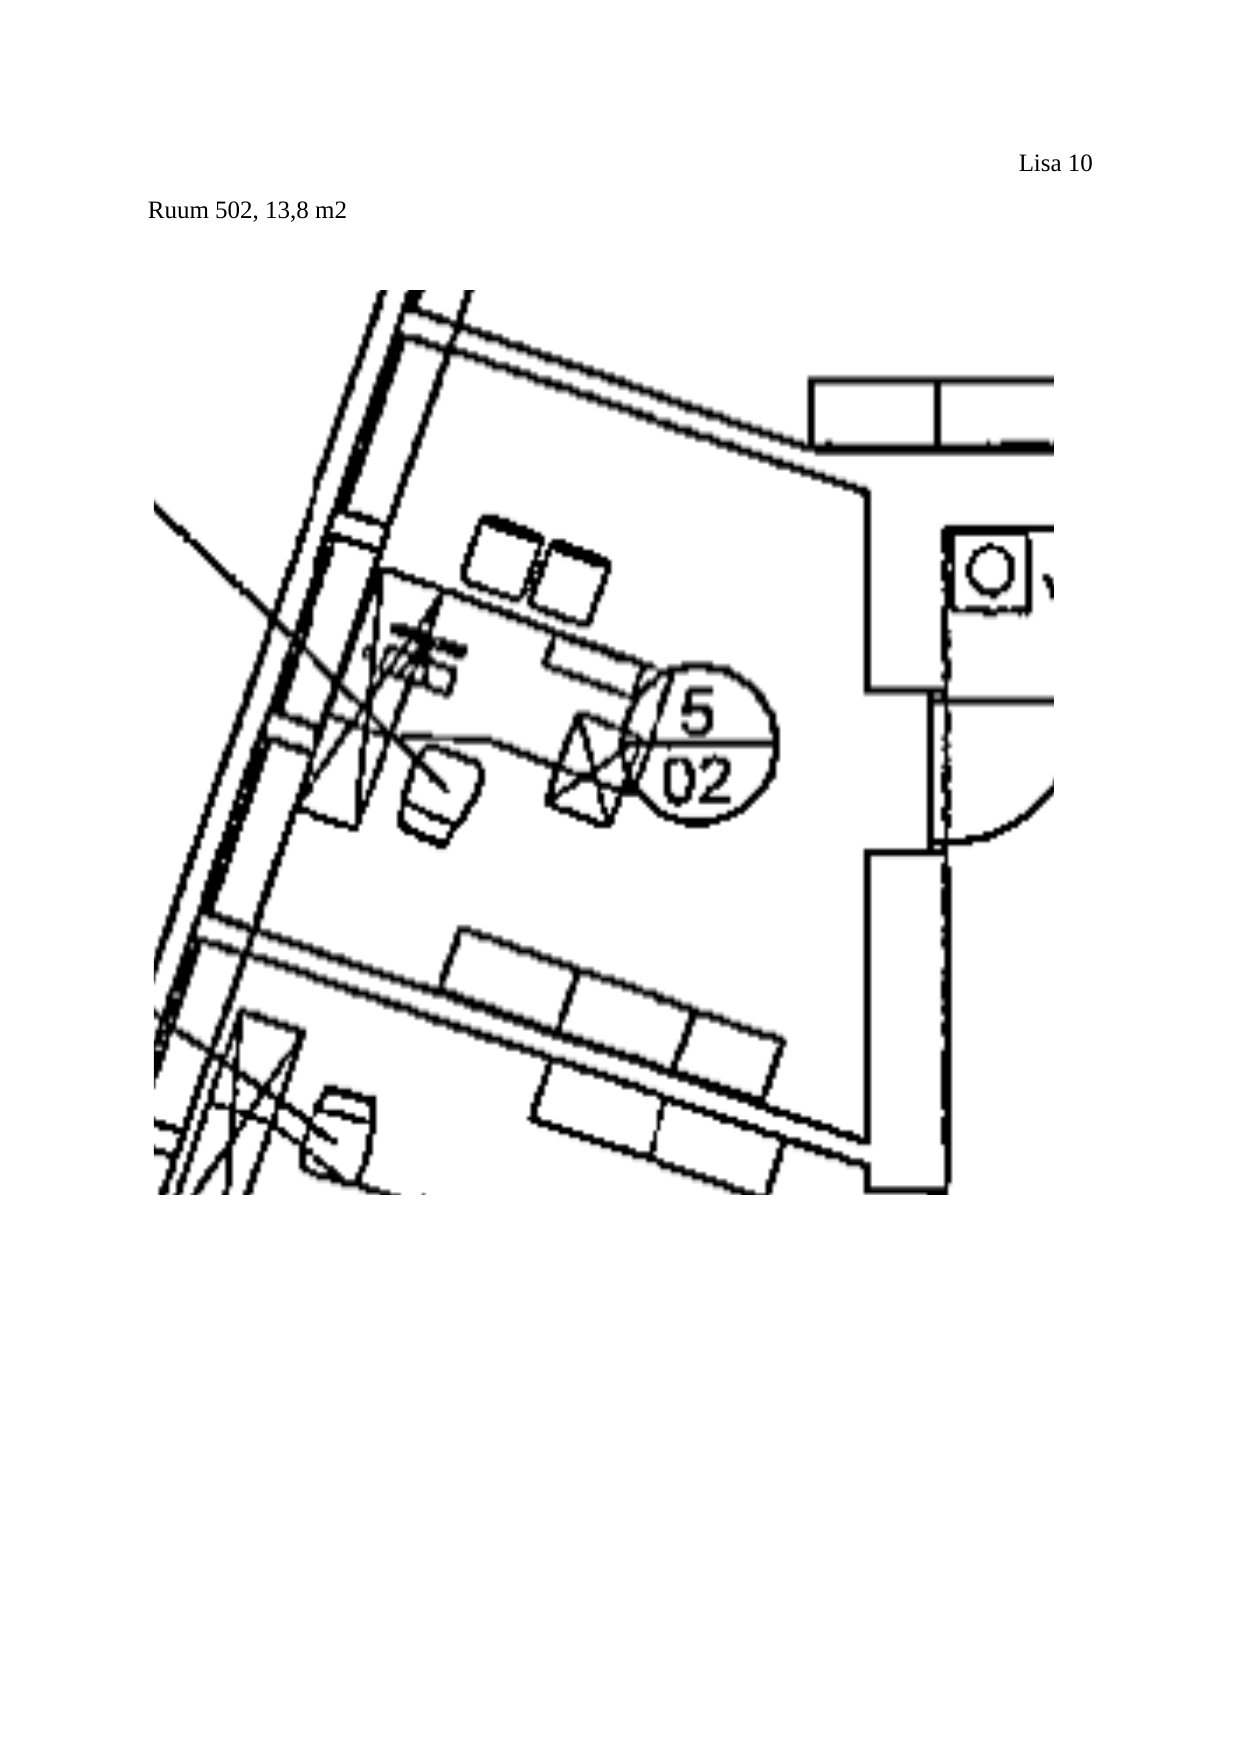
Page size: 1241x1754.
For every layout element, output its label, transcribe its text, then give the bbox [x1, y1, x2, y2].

text Ruum 502, 13,8 m2 [148, 195, 1093, 224]
text Lisa 10 [148, 148, 1093, 176]
